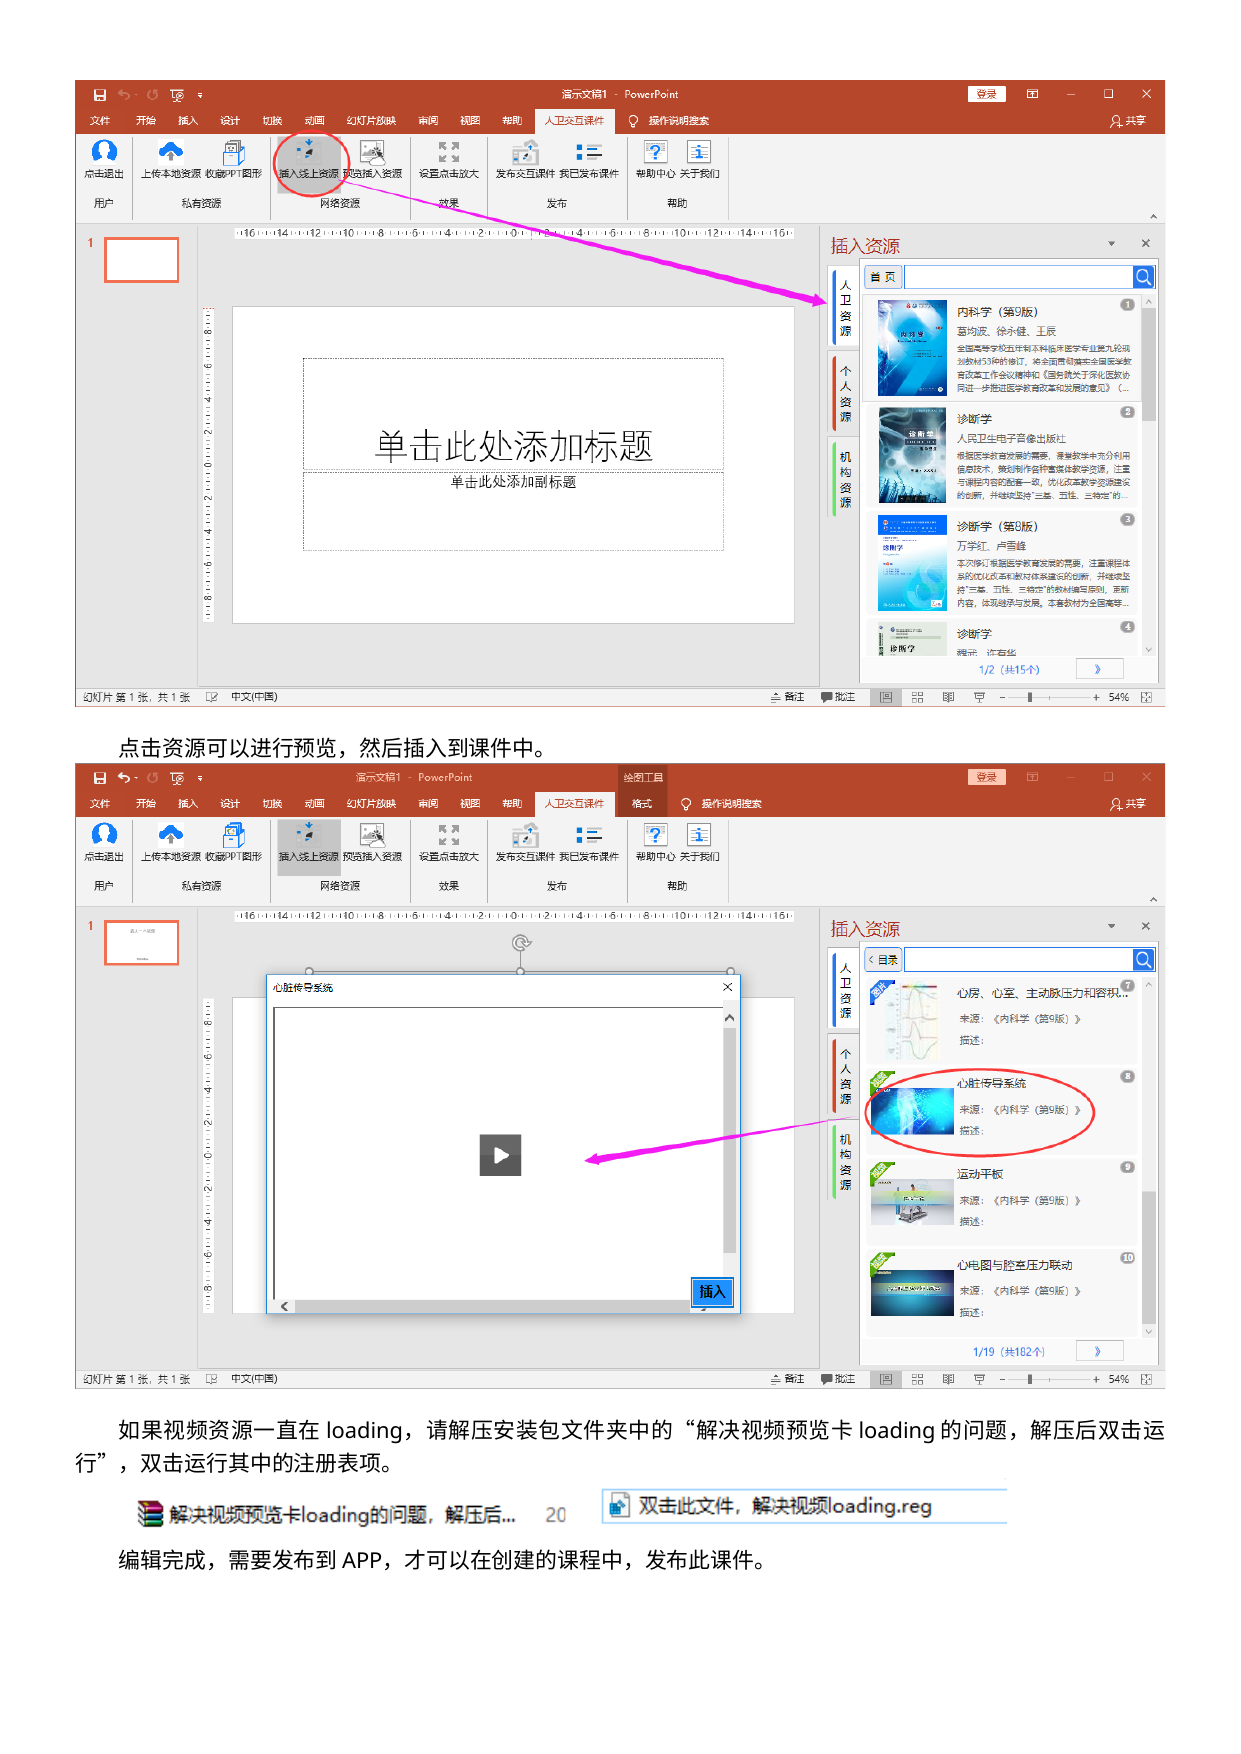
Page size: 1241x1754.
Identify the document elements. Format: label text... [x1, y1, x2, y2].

text 如果视频资源一直在loading，请解压安装包文件夹中的“解决视频预览卡loading的问题，解压后双击运行”，双击运行其中的注册表项。 [75, 1413, 1165, 1478]
text 点击资源可以进行预览，然后插入到课件中。 [75, 731, 1165, 763]
picture [118, 1493, 566, 1532]
picture [75, 80, 1166, 707]
picture [588, 1478, 1008, 1532]
text 编辑完成，需要发布到APP，才可以在创建的课程中，发布此课件。 [75, 1543, 1165, 1576]
picture [75, 763, 1166, 1389]
